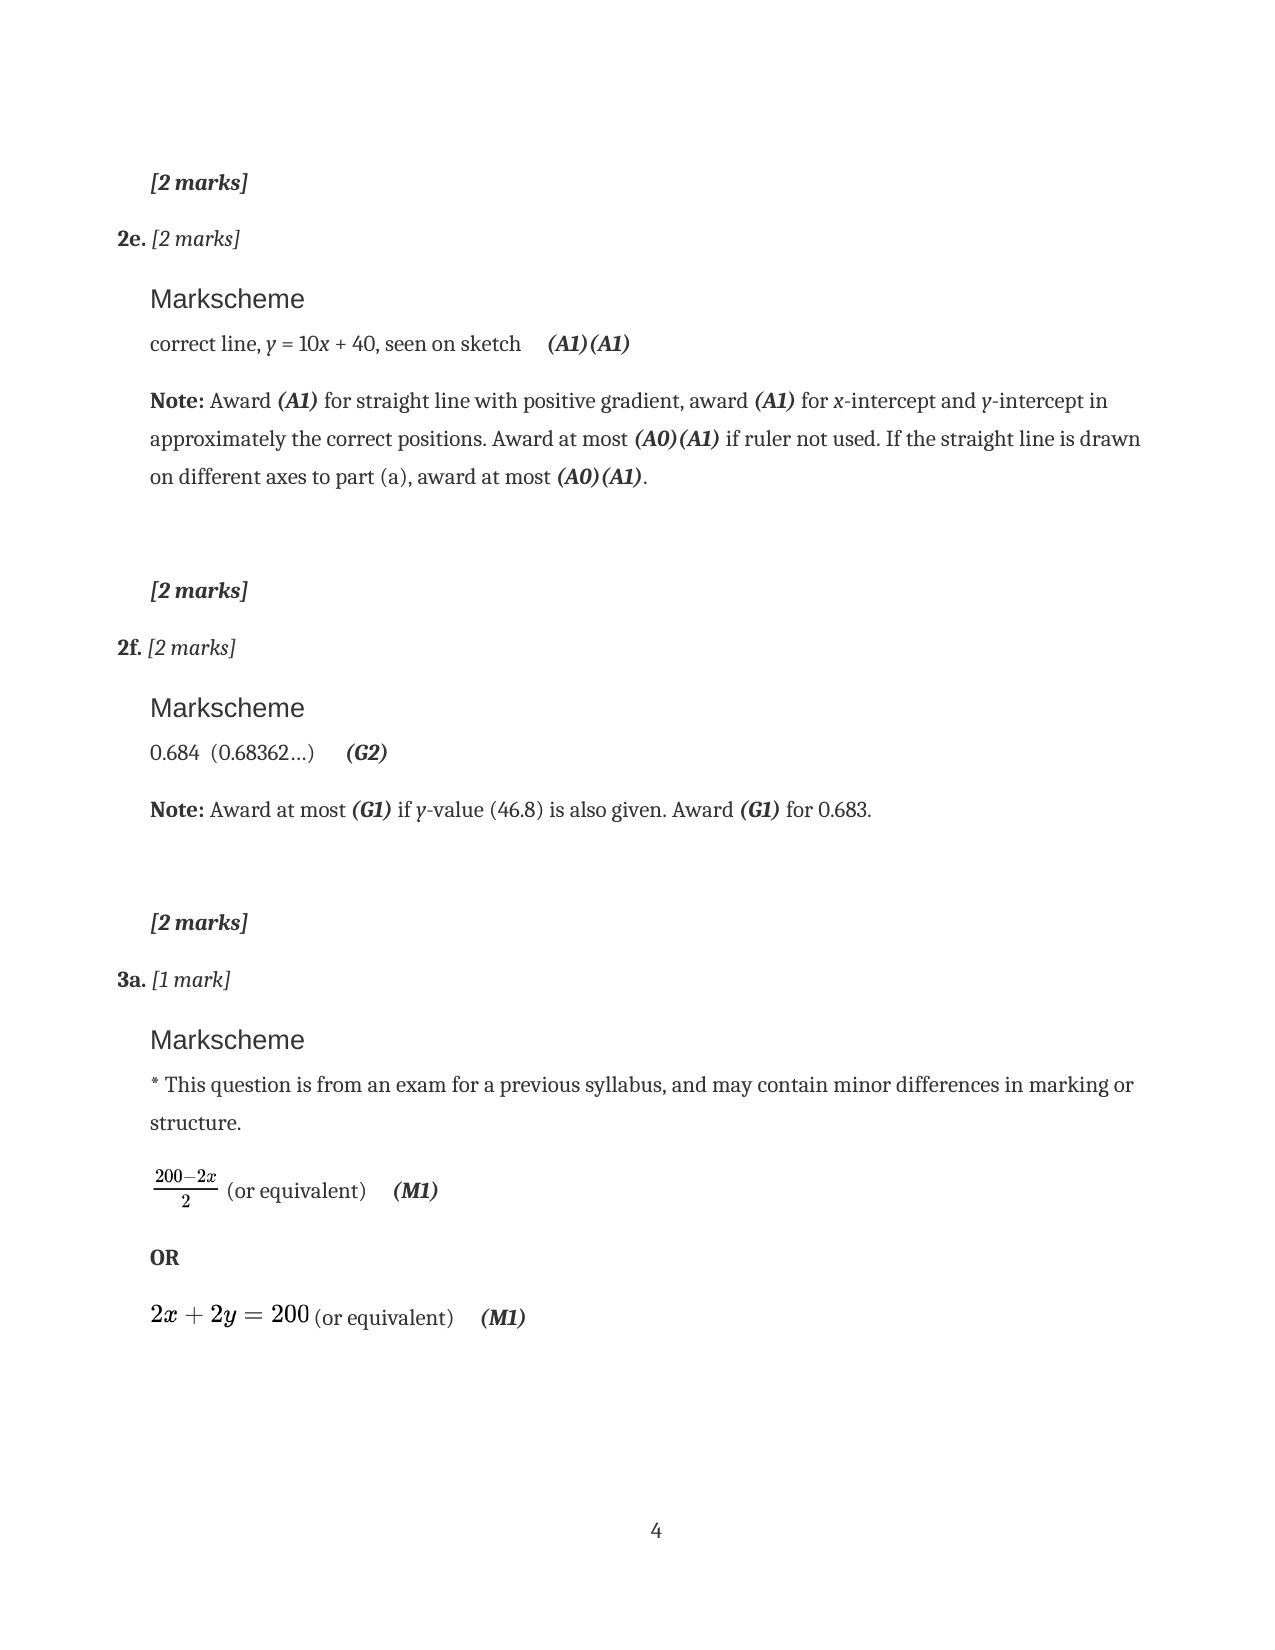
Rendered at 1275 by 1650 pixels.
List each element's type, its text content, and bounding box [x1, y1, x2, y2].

text 3a. [1 mark] [112, 967, 1162, 993]
text correct line, y = 10x + 40, seen on sketch (A1)(A1) [150, 331, 1162, 357]
text (or equivalent) (M1) [150, 1167, 1162, 1214]
text [2 marks] [150, 910, 1162, 937]
picture [150, 1166, 221, 1209]
text [2 marks] [150, 169, 1162, 196]
text 2f. [2 marks] [112, 635, 1162, 661]
text 0.684 (0.68362…) (G2) [150, 739, 1162, 766]
text (or equivalent) (M1) [150, 1302, 1162, 1334]
text OR [150, 1245, 1162, 1271]
text * This question is from an exam for a previous syllabus, and may contain minor differences in marking or structure. [150, 1072, 1162, 1136]
picture [150, 1301, 309, 1329]
text [2 marks] [150, 578, 1162, 604]
text Note: Award at most (G1) if y-value (46.8) is also given. Award (G1) for 0.683. [150, 796, 1162, 823]
text 2e. [2 marks] [112, 226, 1162, 253]
subtitle Markscheme [150, 283, 1162, 314]
subtitle Markscheme [150, 1024, 1162, 1055]
subtitle Markscheme [150, 692, 1162, 723]
text Note: Award (A1) for straight line with positive gradient, award (A1) for x-intercept and y-intercept in approximately the correct positions. Award at most (A0)(A1) if ruler not used. If the straight line is drawn on different axes to part (a), award at most (A0)(A1). [150, 388, 1162, 491]
